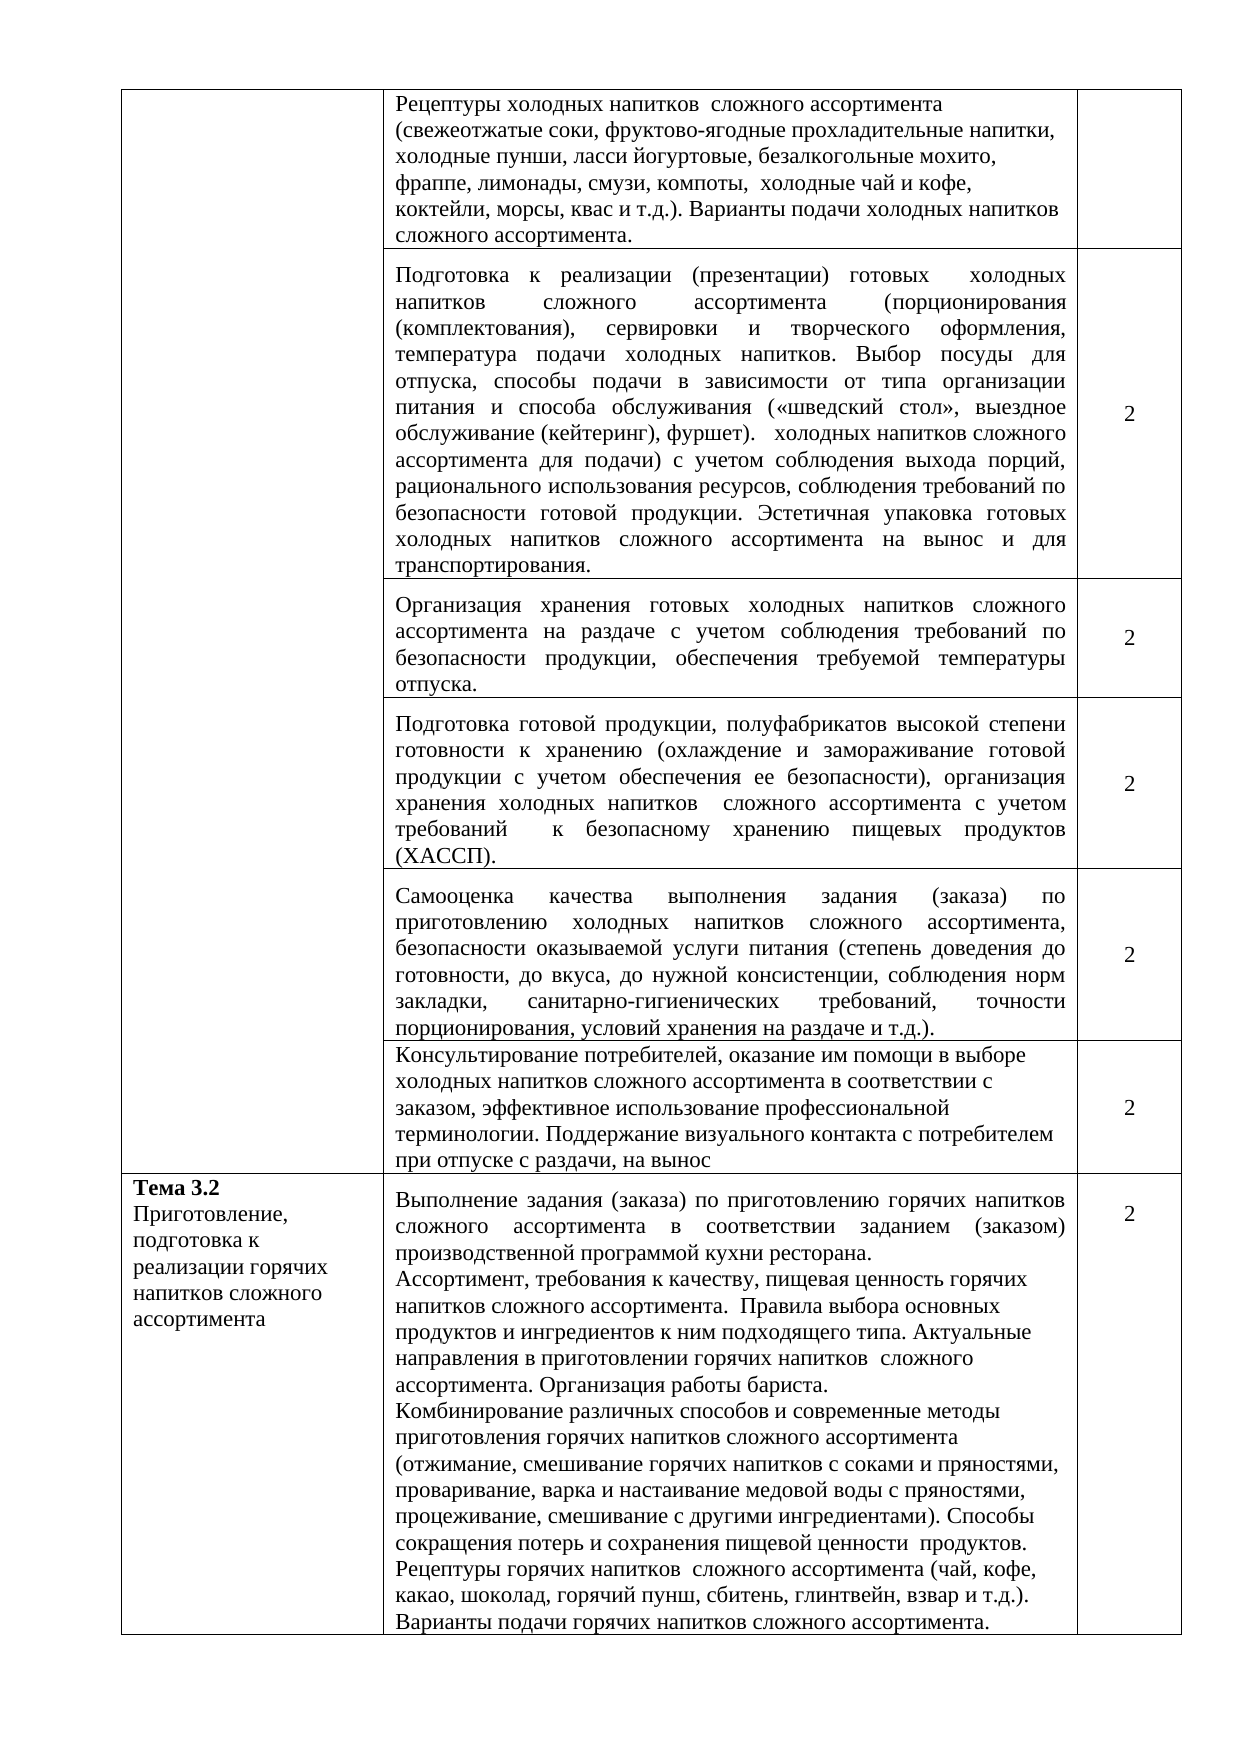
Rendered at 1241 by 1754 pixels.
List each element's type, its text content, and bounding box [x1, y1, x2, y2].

table_cell 2 [1078, 579, 1181, 697]
table_cell 2 [1078, 90, 1181, 248]
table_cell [122, 90, 383, 1173]
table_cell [122, 1174, 383, 1634]
table_cell Самооценка качества выполнения задания (заказа) по приготовлению холодных напитков сложного ассортимента, безопасности оказываемой услуги питания (степень доведения до готовности, до вкуса, до нужной консистенции, соблюдения норм закладки, санитарно-гигиенических требований, точности порционирования, условий хранения на раздаче и т.д.). [384, 869, 1077, 1040]
table_cell Подготовка готовой продукции, полуфабрикатов высокой степени готовности к хранению (охлаждение и замораживание готовой продукции с учетом обеспечения ее безопасности), организация хранения холодных напитков сложного ассортимента с учетом требований к безопасному хранению пищевых продуктов (ХАССП). [384, 698, 1077, 868]
table_cell Консультирование потребителей, оказание им помощи в выборе холодных напитков сложного ассортимента в соответствии с заказом, эффективное использование профессиональной терминологии. Поддержание визуального контакта с потребителем при отпуске с раздачи, на вынос [384, 1041, 1077, 1173]
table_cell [384, 90, 1077, 248]
table_cell 2 [1078, 698, 1181, 868]
table_cell 2 [1078, 869, 1181, 1040]
table_cell Организация хранения готовых холодных напитков сложного ассортимента на раздаче с учетом соблюдения требований по безопасности продукции, обеспечения требуемой температуры отпуска. [384, 579, 1077, 697]
table_cell 2 [1078, 1174, 1181, 1634]
table_cell Выполнение задания (заказа) по приготовлению горячих напитков сложного ассортимента в соответствии заданием (заказом) производственной программой кухни ресторана. Ассортимент, требования к качеству, пищевая ценность горячих напитков сложного ассортимента. Правила выбора основных продуктов и ингредиентов к ним подходящего типа. Актуальные направления в приготовлении горячих напитков сложного ассортимента. Организация работы бариста. Комбинирование различных способов и современные методы приготовления горячих напитков сложного ассортимента (отжимание, смешивание горячих напитков с соками и пряностями, проваривание, варка и настаивание медовой воды с пряностями, процеживание, смешивание с другими ингредиентами). Способы сокращения потерь и сохранения пищевой ценности продуктов. Рецептуры горячих напитков сложного ассортимента (чай, кофе, какао, шоколад, горячий пунш, сбитень, глинтвейн, взвар и т.д.). Варианты подачи горячих напитков сложного ассортимента. [384, 1174, 1077, 1634]
table_cell 2 [1078, 1041, 1181, 1173]
table_cell Подготовка к реализации (презентации) готовых холодных напитков сложного ассортимента (порционирования (комплектования), сервировки и творческого оформления, температура подачи холодных напитков. Выбор посуды для отпуска, способы подачи в зависимости от типа организации питания и способа обслуживания («шведский стол», выездное обслуживание (кейтеринг), фуршет). холодных напитков сложного ассортимента для подачи) с учетом соблюдения выхода порций, рационального использования ресурсов, соблюдения требований по безопасности готовой продукции. Эстетичная упаковка готовых холодных напитков сложного ассортимента на вынос и для транспортирования. [384, 249, 1077, 578]
table_cell 2 [1078, 249, 1181, 578]
